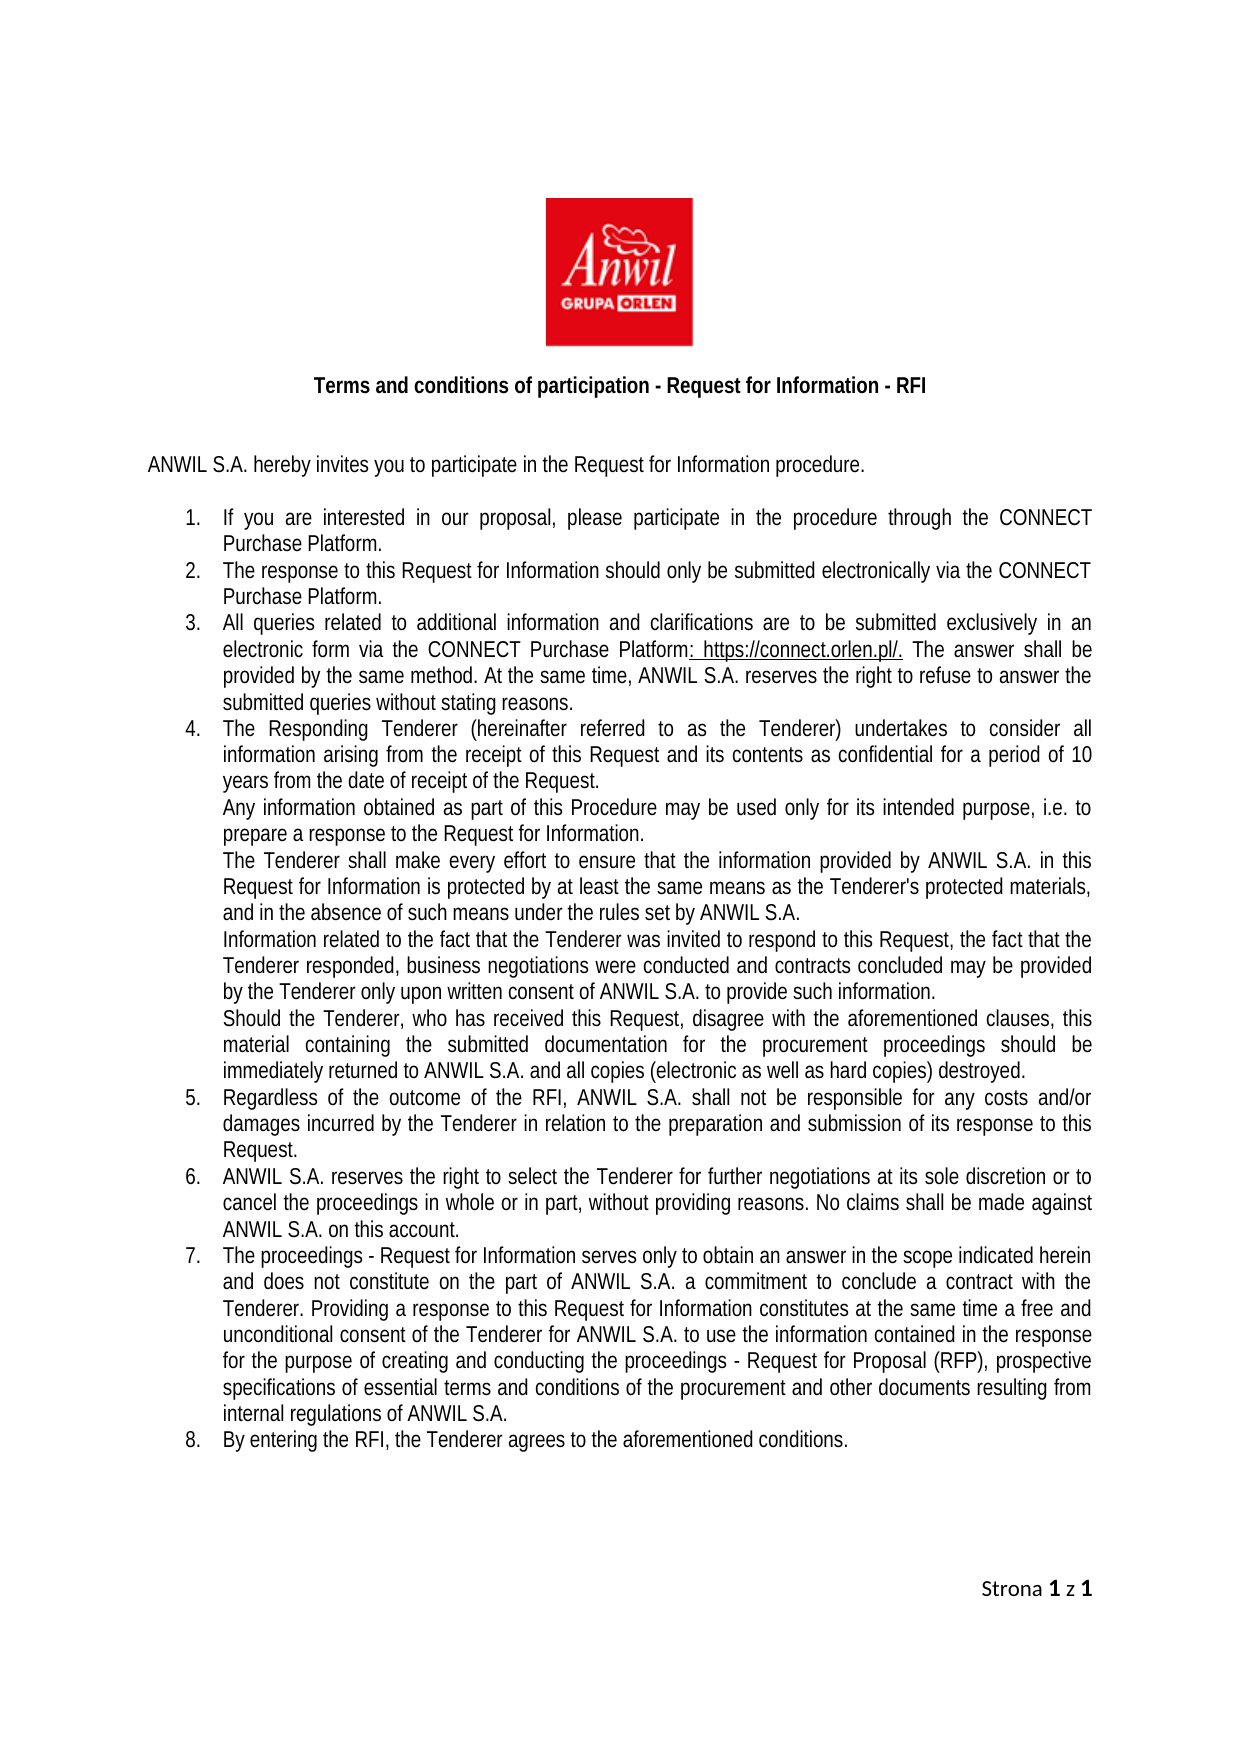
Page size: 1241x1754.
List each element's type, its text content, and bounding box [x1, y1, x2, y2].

list ANWIL S.A. reserves the right to select the Tenderer for further negotiations at its sole discretion or to cancel the proceedings in whole or in part, without providing reasons. No claims shall be made against ANWIL S.A. on this account. [185, 1163, 1093, 1242]
text The Tenderer shall make every effort to ensure that the information provided by ANWIL S.A. in this Request for Information is protected by at least the same means as the Tenderer's protected materials, and in the absence of such means under the rules set by ANWIL S.A. [223, 847, 1093, 926]
text Any information obtained as part of this Procedure may be used only for its intended purpose, i.e. to prepare a response to the Request for Information. [223, 794, 1093, 847]
text Should the Tenderer, who has received this Request, disagree with the aforementioned clauses, this material containing the submitted documentation for the procurement proceedings should be immediately returned to ANWIL S.A. and all copies (electronic as well as hard copies) destroyed. [223, 1005, 1093, 1084]
list The Responding Tenderer (hereinafter referred to as the Tenderer) undertakes to consider all information arising from the receipt of this Request and its contents as confidential for a period of 10 years from the date of receipt of the Request. [185, 715, 1093, 794]
list If you are interested in our proposal, please participate in the procedure through the CONNECT Purchase Platform. [185, 504, 1093, 557]
text ANWIL S.A. hereby invites you to participate in the Request for Information procedure. [148, 451, 1093, 478]
list The response to this Request for Information should only be submitted electronically via the CONNECT Purchase Platform. [185, 557, 1093, 609]
list All queries related to additional information and clarifications are to be submitted exclusively in an electronic form via the CONNECT Purchase Platform: https://connect.orlen.pl/. The answer shall be provided by the same method. At the same time, ANWIL S.A. reserves the right to refuse to answer the submitted queries without stating reasons. [185, 609, 1093, 715]
text Information related to the fact that the Tenderer was invited to respond to this Request, the fact that the Tenderer responded, business negotiations were conducted and contracts concluded may be provided by the Tenderer only upon written consent of ANWIL S.A. to provide such information. [223, 926, 1093, 1005]
text Terms and conditions of participation - Request for Information - RFI [148, 372, 1093, 398]
list By entering the RFI, the Tenderer agrees to the aforementioned conditions. [185, 1426, 1093, 1453]
picture [545, 198, 695, 348]
list Regardless of the outcome of the RFI, ANWIL S.A. shall not be responsible for any costs and/or damages incurred by the Tenderer in relation to the preparation and submission of its response to this Request. [185, 1084, 1093, 1163]
list The proceedings - Request for Information serves only to obtain an answer in the scope indicated herein and does not constitute on the part of ANWIL S.A. a commitment to conclude a contract with the Tenderer. Providing a response to this Request for Information constitutes at the same time a free and unconditional consent of the Tenderer for ANWIL S.A. to use the information contained in the response for the purpose of creating and conducting the proceedings - Request for Proposal (RFP), prospective specifications of essential terms and conditions of the procurement and other documents resulting from internal regulations of ANWIL S.A. [185, 1242, 1093, 1426]
